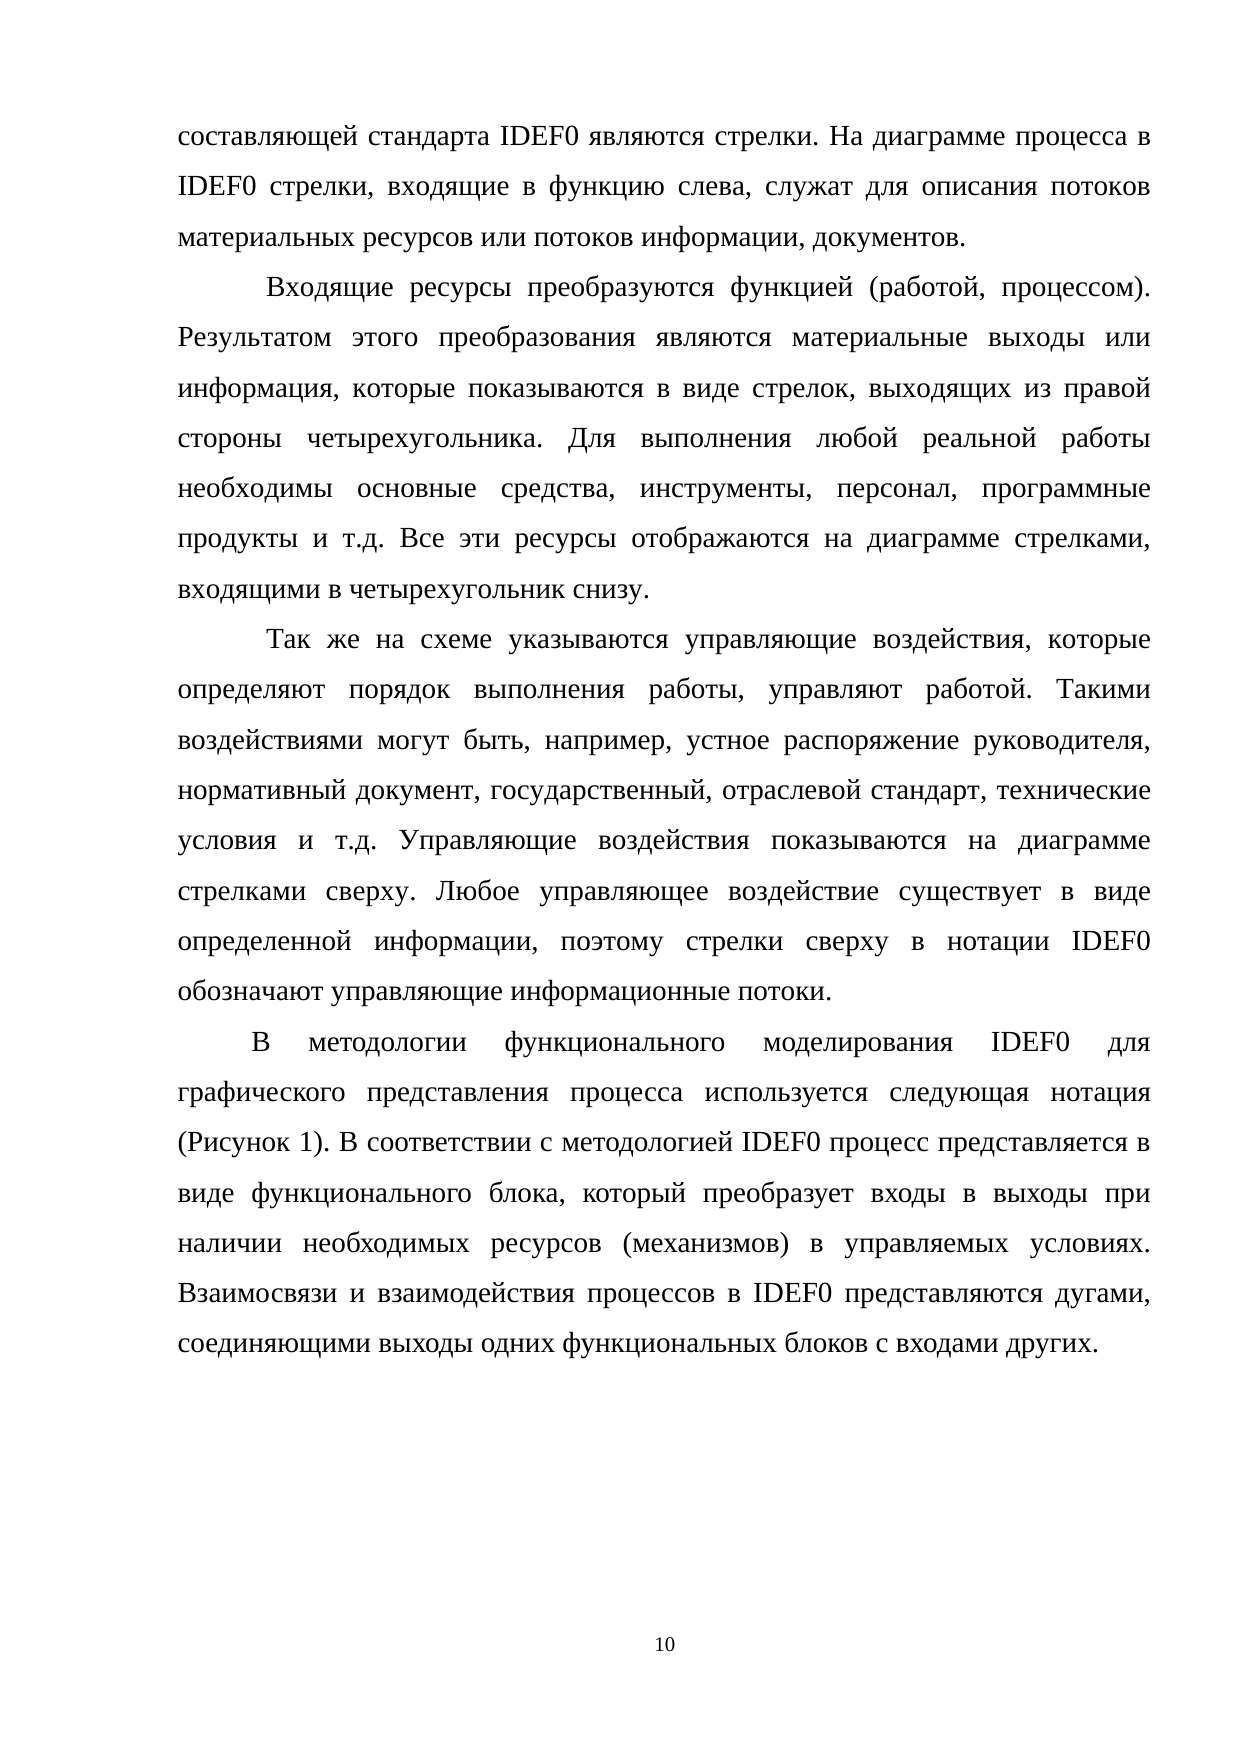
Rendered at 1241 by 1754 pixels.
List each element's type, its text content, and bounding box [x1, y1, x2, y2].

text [177, 118, 1152, 252]
text Входящие ресурсы преобразуются функцией (работой, процессом). Результатом этого преобразования являются материальные выходы или информация, которые показываются в виде стрелок, выходящих из правой стороны четырехугольника. Для выполнения любой реальной работы необходимы основные средства, инструменты, персонал, программные продукты и т.д. Все эти ресурсы отображаются на диаграмме стрелками, входящими в четырехугольник снизу. [177, 269, 1152, 604]
text Так же на схеме указываются управляющие воздействия, которые определяют порядок выполнения работы, управляют работой. Такими воздействиями могут быть, например, устное распоряжение руководителя, нормативный документ, государственный, отраслевой стандарт, технические условия и т.д. Управляющие воздействия показываются на диаграмме стрелками сверху. Любое управляющее воздействие существует в виде определенной информации, поэтому стрелки сверху в нотации IDEF0 обозначают управляющие информационные потоки. [177, 621, 1152, 1007]
text В методологии функционального моделирования IDEF0 для графического представления процесса используется следующая нотация (Рисунок 1). В соответствии с методологией IDEF0 процесс представляется в виде функционального блока, который преобразует входы в выходы при наличии необходимых ресурсов (механизмов) в управляемых условиях. Взаимосвязи и взаимодействия процессов в IDEF0 представляются дугами, соединяющими выходы одних функциональных блоков с входами других. [177, 1024, 1152, 1359]
